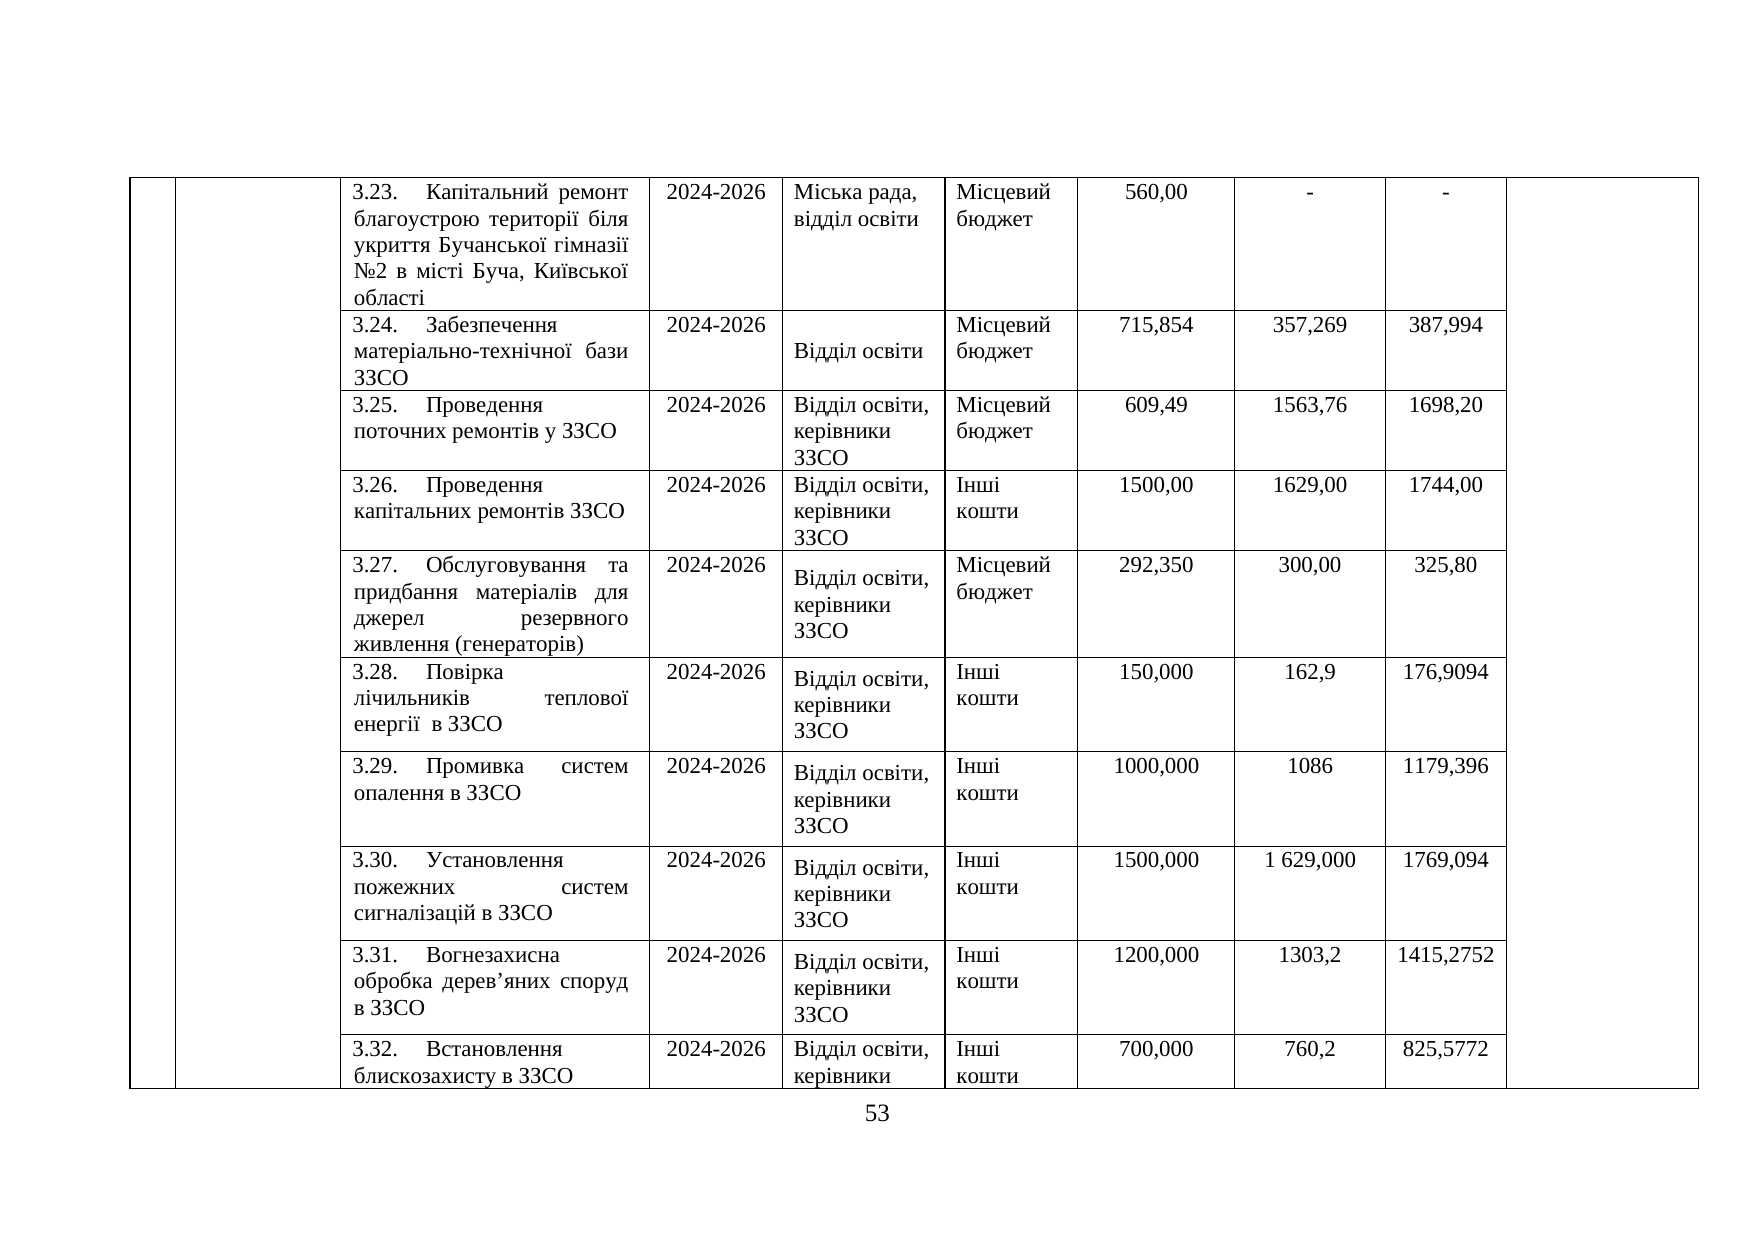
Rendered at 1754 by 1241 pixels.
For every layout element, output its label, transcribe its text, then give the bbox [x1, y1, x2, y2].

table_cell Промивка систем опалення в ЗЗСО [341, 752, 649, 846]
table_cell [341, 1035, 649, 1088]
table_cell 2024-2026 [650, 941, 782, 1034]
table_cell 1415,2752 [1386, 941, 1506, 1034]
table_cell Капітальний ремонт благоустрою території біля укриття Бучанської гімназії №2 в місті Буча, Київської області [341, 178, 649, 310]
table_cell 1500,000 [1078, 847, 1234, 940]
table_cell 1769,094 [1386, 847, 1506, 940]
table_cell Інші кошти [946, 1035, 1077, 1088]
table_cell 715,854 [1078, 311, 1234, 390]
table_cell 760,2 [1235, 1035, 1385, 1088]
table_cell Відділ освіти, керівники ЗЗСО [783, 391, 944, 470]
table_cell 292,350 [1078, 551, 1234, 657]
table_cell 1744,00 [1386, 471, 1506, 550]
table_cell Відділ освіти, керівники ЗЗСО [783, 847, 944, 940]
table_cell Відділ освіти, керівники ЗЗСО [783, 658, 944, 751]
table_cell Місцевий бюджет [946, 551, 1077, 657]
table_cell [783, 1035, 944, 1088]
table_cell 2024-2026 [650, 847, 782, 940]
table_cell Вогнезахисна обробка дерев’яних споруд в ЗЗСО [341, 941, 649, 1034]
table_cell 560,00 [1078, 178, 1234, 310]
table_cell Відділ освіти [783, 311, 944, 390]
table_cell 609,49 [1078, 391, 1234, 470]
table_cell 2024-2026 [650, 658, 782, 751]
table_cell Проведення капітальних ремонтів ЗЗСО [341, 471, 649, 550]
table_cell Відділ освіти, керівники ЗЗСО [783, 551, 944, 657]
table_cell Інші кошти [946, 941, 1077, 1034]
table_cell 1200,000 [1078, 941, 1234, 1034]
table_cell 2024-2026 [650, 551, 782, 657]
table_cell 1 629,000 [1235, 847, 1385, 940]
table_cell - [1235, 178, 1385, 310]
table_cell 1629,00 [1235, 471, 1385, 550]
table_cell Установлення пожежних систем сигналізацій в ЗЗСО [341, 847, 649, 940]
table_cell Обслуговування та придбання матеріалів для джерел резервного живлення (генераторів) [341, 551, 649, 657]
table_cell 2024-2026 [650, 1035, 782, 1088]
table_cell 1086 [1235, 752, 1385, 846]
table_cell Проведення поточних ремонтів у ЗЗСО [341, 391, 649, 470]
table_cell 176,9094 [1386, 658, 1506, 751]
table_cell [783, 178, 944, 310]
table_cell Відділ освіти, керівники ЗЗСО [783, 752, 944, 846]
table_cell Місцевий бюджет [946, 391, 1077, 470]
table_cell 825,5772 [1386, 1035, 1506, 1088]
table_cell 1563,76 [1235, 391, 1385, 470]
table_cell 325,80 [1386, 551, 1506, 657]
table_cell Відділ освіти, керівники ЗЗСО [783, 941, 944, 1034]
table_cell 150,000 [1078, 658, 1234, 751]
table_cell 2024-2026 [650, 311, 782, 390]
table_cell 162,9 [1235, 658, 1385, 751]
table_cell Місцевий бюджет [946, 311, 1077, 390]
table_cell 1500,00 [1078, 471, 1234, 550]
table_cell Забезпечення матеріально-технічної бази ЗЗСО [341, 311, 649, 390]
table_cell 2024-2026 [650, 752, 782, 846]
table_cell 357,269 [1235, 311, 1385, 390]
table_cell 1698,20 [1386, 391, 1506, 470]
table_cell 300,00 [1235, 551, 1385, 657]
table_cell 2024-2026 [650, 178, 782, 310]
table_cell 1179,396 [1386, 752, 1506, 846]
table_cell Інші кошти [946, 471, 1077, 550]
table_cell 700,000 [1078, 1035, 1234, 1088]
table_cell 2024-2026 [650, 471, 782, 550]
table_cell 387,994 [1386, 311, 1506, 390]
table_cell Місцевий бюджет [946, 178, 1077, 310]
table_cell Інші кошти [946, 847, 1077, 940]
table_cell 2024-2026 [650, 391, 782, 470]
table_cell Інші кошти [946, 658, 1077, 751]
table_cell Повірка лічильників теплової енергії в ЗЗСО [341, 658, 649, 751]
table_cell 1000,000 [1078, 752, 1234, 846]
table_cell Відділ освіти, керівники ЗЗСО [783, 471, 944, 550]
table_cell Інші кошти [946, 752, 1077, 846]
table_cell 1303,2 [1235, 941, 1385, 1034]
table_cell - [1386, 178, 1506, 310]
